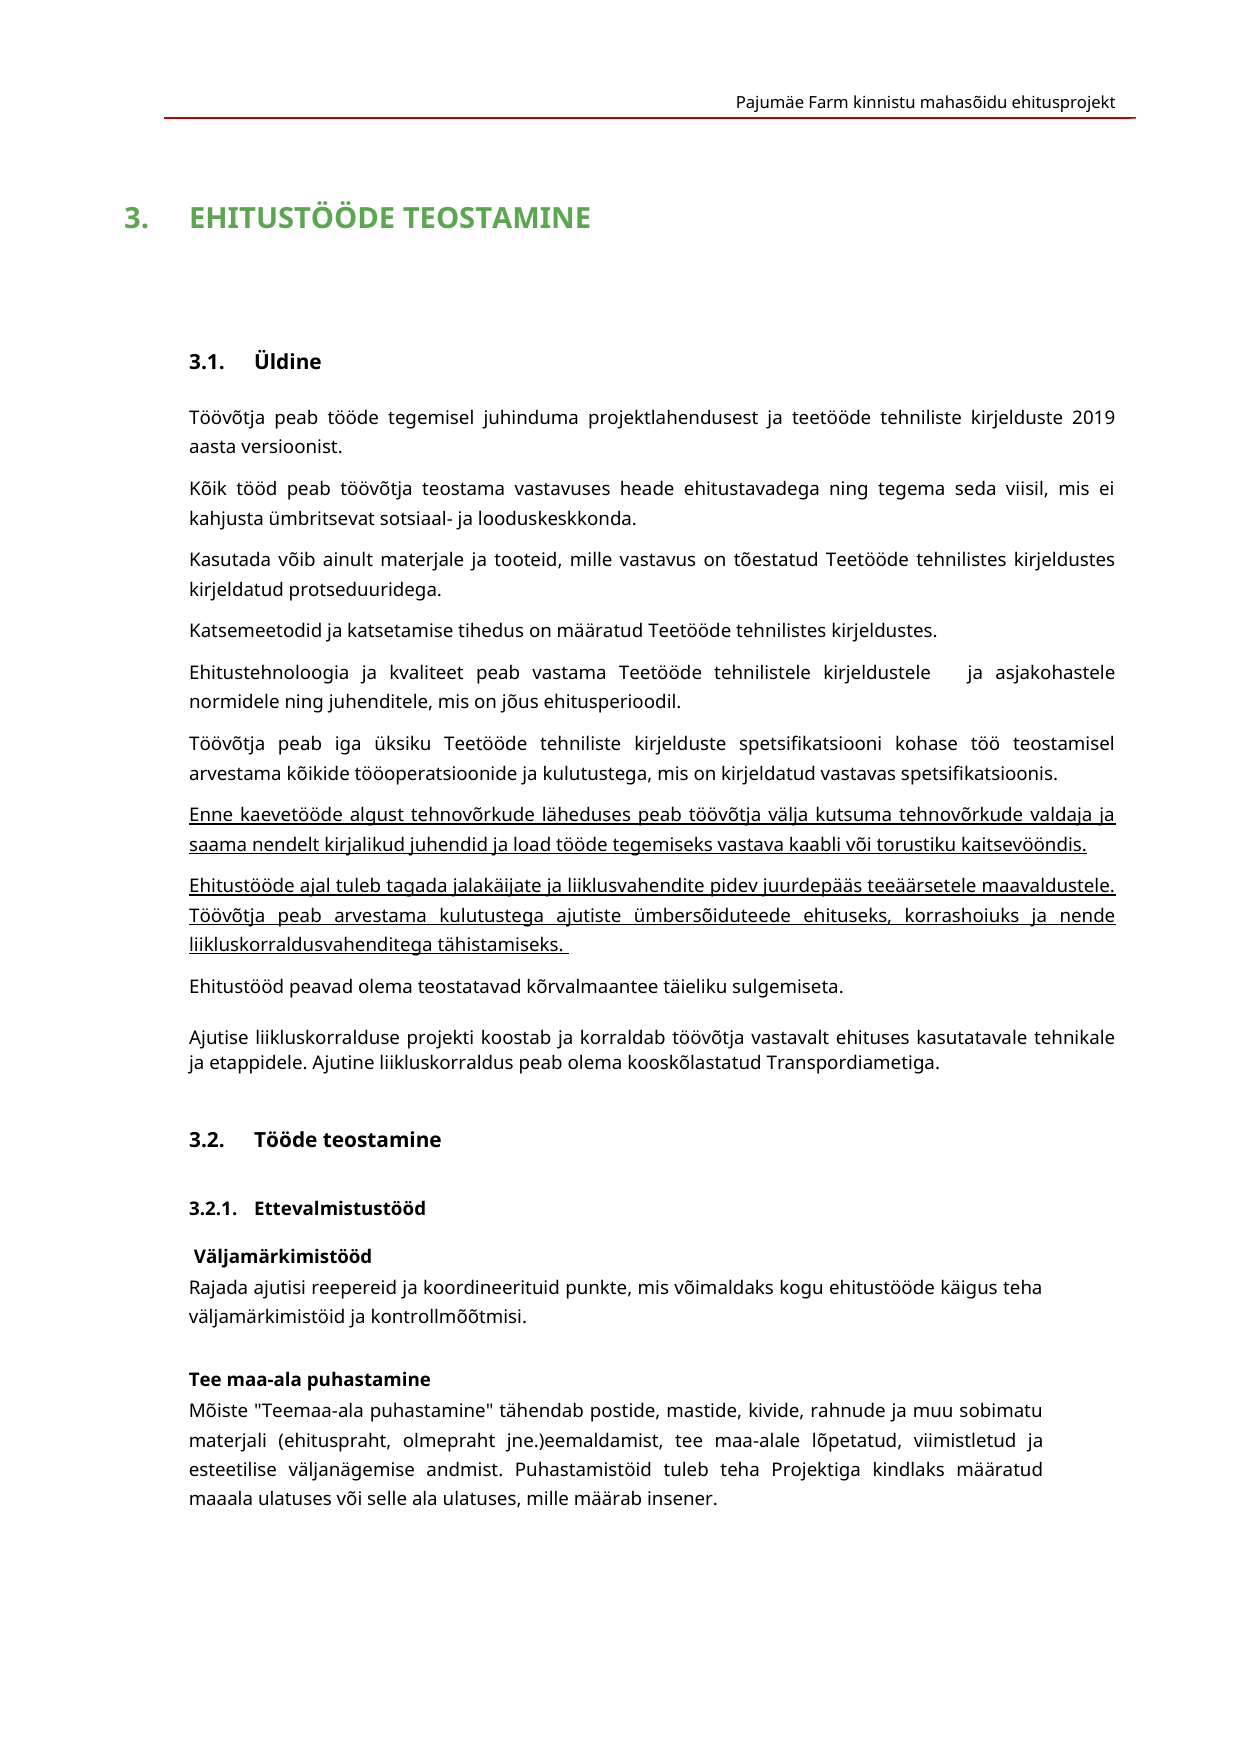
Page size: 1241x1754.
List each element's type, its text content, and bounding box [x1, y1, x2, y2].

text Ehitustööde ajal tuleb tagada jalakäijate ja liiklusvahendite pidev juurdepääs teeäärsetele maavaldustele. Töövõtja peab arvestama kulutustega ajutiste ümbersõiduteede ehituseks, korrashoiuks ja nende liikluskorraldusvahenditega tähistamiseks. [189, 896, 1116, 924]
subtitle Väljamärkimistööd [189, 1243, 1116, 1269]
text Mõiste "Teemaa-ala puhastamine" tähendab postide, mastide, kivide, rahnude ja muu sobimatu materjali (ehituspraht, olmepraht jne.)eemaldamist, tee maa-alale lõpetatud, viimistletud ja esteetilise väljanägemise andmist. Puhastamistöid tuleb teha Projektiga kindlaks määratud maaala ulatuses või selle ala ulatuses, mille määrab insener. [188, 1398, 1044, 1511]
subtitle Üldine [189, 347, 1116, 375]
text Ehitustööde ajal tuleb tagada jalakäijate ja liiklusvahendite pidev juurdepääs teeäärsetele maavaldustele. Töövõtja peab arvestama kulutustega ajutiste ümbersõiduteede ehituseks, korrashoiuks ja nende liikluskorraldusvahenditega tähistamiseks. [189, 925, 1116, 957]
text Ajutise liikluskorralduse projekti koostab ja korraldab töövõtja vastavalt ehituses kasutatavale tehnikale ja etappidele. Ajutine liikluskorraldus peab olema kooskõlastatud Transpordiametiga. [189, 1024, 1116, 1075]
subtitle Tööde teostamine [189, 1125, 1116, 1153]
text Rajada ajutisi reepereid ja koordineerituid punkte, mis võimaldaks kogu ehitustööde käigus teha väljamärkimistöid ja kontrollmõõtmisi. [188, 1274, 1044, 1329]
text Enne kaevetööde algust tehnovõrkude läheduses peab töövõtja välja kutsuma tehnovõrkude valdaja ja saama nendelt kirjalikud juhendid ja load tööde tegemiseks vastava kaabli või torustiku kaitsevööndis. [189, 802, 1116, 823]
text Kasutada võib ainult materjale ja tooteid, mille vastavus on tõestatud Teetööde tehnilistes kirjeldustes kirjeldatud protseduuridega. [189, 547, 1116, 601]
text Enne kaevetööde algust tehnovõrkude läheduses peab töövõtja välja kutsuma tehnovõrkude valdaja ja saama nendelt kirjalikud juhendid ja load tööde tegemiseks vastava kaabli või torustiku kaitsevööndis. [189, 825, 1116, 856]
subtitle Ettevalmistustööd [189, 1195, 1116, 1221]
text Katsemeetodid ja katsetamise tihedus on määratud Teetööde tehnilistes kirjeldustes. [189, 618, 1116, 643]
subtitle Tee maa-ala puhastamine [188, 1366, 1116, 1392]
text Ehitustehnoloogia ja kvaliteet peab vastama Teetööde tehnilistele kirjeldustele ja asjakohastele normidele ning juhenditele, mis on jõus ehitusperioodil. [189, 659, 1116, 714]
text Töövõtja peab tööde tegemisel juhinduma projektlahendusest ja teetööde tehniliste kirjelduste 2019 aasta versioonist. [189, 404, 1116, 459]
subtitle Ehitustööde teostamine [124, 197, 1116, 237]
text Ehitustööde ajal tuleb tagada jalakäijate ja liiklusvahendite pidev juurdepääs teeäärsetele maavaldustele. Töövõtja peab arvestama kulutustega ajutiste ümbersõiduteede ehituseks, korrashoiuks ja nende liikluskorraldusvahenditega tähistamiseks. [189, 873, 1116, 894]
text Ehitustööd peavad olema teostatavad kõrvalmaantee täieliku sulgemiseta. [189, 973, 1116, 998]
text Kõik tööd peab töövõtja teostama vastavuses heade ehitustavadega ning tegema seda viisil, mis ei kahjusta ümbritsevat sotsiaal- ja looduskeskkonda. [189, 476, 1116, 530]
text Töövõtja peab iga üksiku Teetööde tehniliste kirjelduste spetsifikatsiooni kohase töö teostamisel arvestama kõikide tööoperatsioonide ja kulutustega, mis on kirjeldatud vastavas spetsifikatsioonis. [189, 731, 1116, 785]
